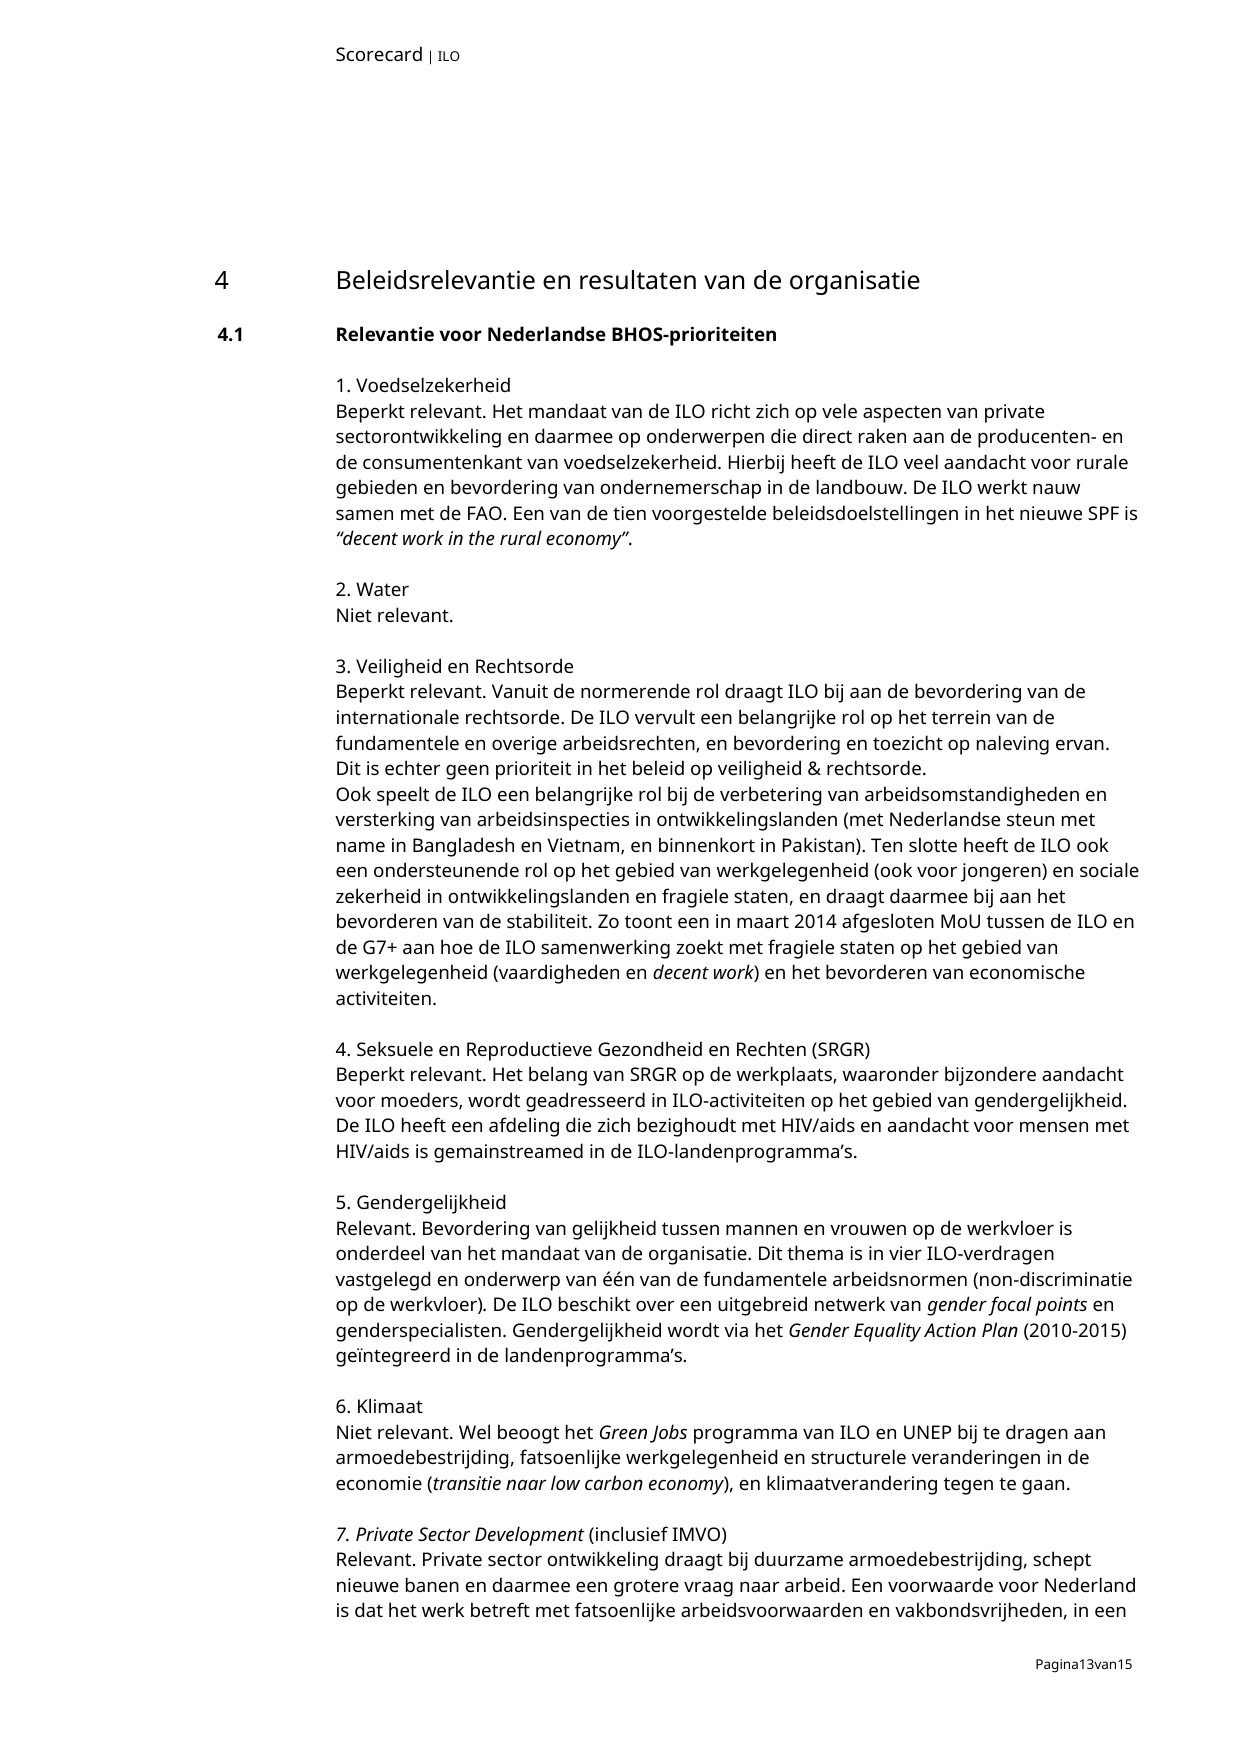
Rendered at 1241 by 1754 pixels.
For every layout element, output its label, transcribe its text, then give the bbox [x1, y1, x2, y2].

text 1. Voedselzekerheid [335, 347, 1140, 398]
text 2. Water [335, 577, 1140, 602]
text 4. Seksuele en Reproductieve Gezondheid en Rechten (SRGR) [335, 1036, 1140, 1062]
text Beperkt relevant. Het mandaat van de ILO richt zich op vele aspecten van private sectorontwikkeling en daarmee op onderwerpen die direct raken aan de producenten- en de consumentenkant van voedselzekerheid. Hierbij heeft de ILO veel aandacht voor rurale gebieden en bevordering van ondernemerschap in de landbouw. De ILO werkt nauw samen met de FAO. Een van de tien voorgestelde beleidsdoelstellingen in het nieuwe SPF is “decent work in the rural economy”. [335, 398, 1140, 551]
text Niet relevant. [335, 602, 1140, 628]
text 7. Private Sector Development (inclusief IMVO) [335, 1521, 1140, 1547]
text Ook speelt de ILO een belangrijke rol bij de verbetering van arbeidsomstandigheden en versterking van arbeidsinspecties in ontwikkelingslanden (met Nederlandse steun met name in Bangladesh en Vietnam, en binnenkort in Pakistan). Ten slotte heeft de ILO ook een ondersteunende rol op het gebied van werkgelegenheid (ook voor jongeren) en sociale zekerheid in ontwikkelingslanden en fragiele staten, en draagt daarmee bij aan het bevorderen van de stabiliteit. Zo toont een in maart 2014 afgesloten MoU tussen de ILO en de G7+ aan hoe de ILO samenwerking zoekt met fragiele staten op het gebied van werkgelegenheid (vaardigheden en decent work) en het bevorderen van economische activiteiten. [335, 781, 1140, 1011]
text Beperkt relevant. Vanuit de normerende rol draagt ILO bij aan de bevordering van de internationale rechtsorde. De ILO vervult een belangrijke rol op het terrein van de fundamentele en overige arbeidsrechten, en bevordering en toezicht op naleving ervan. Dit is echter geen prioriteit in het beleid op veiligheid & rechtsorde. [335, 679, 1140, 781]
text Niet relevant. Wel beoogt het Green Jobs programma van ILO en UNEP bij te dragen aan armoedebestrijding, fatsoenlijke werkgelegenheid en structurele veranderingen in de economie (transitie naar low carbon economy), en klimaatverandering tegen te gaan. [335, 1419, 1140, 1496]
text 6. Klimaat [335, 1393, 1140, 1419]
text Beperkt relevant. Het belang van SRGR op de werkplaats, waaronder bijzondere aandacht voor moeders, wordt geadresseerd in ILO-activiteiten op het gebied van gendergelijkheid. De ILO heeft een afdeling die zich bezighoudt met HIV/aids en aandacht voor mensen met HIV/aids is gemainstreamed in de ILO-landenprogramma’s. [335, 1062, 1140, 1164]
subtitle 4.1 Relevantie voor Nederlandse BHOS-prioriteiten [217, 322, 1140, 347]
subtitle 4 Beleidsrelevantie en resultaten van de organisatie [214, 262, 1140, 297]
text 5. Gendergelijkheid [335, 1189, 1140, 1215]
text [335, 1547, 1140, 1623]
text 3. Veiligheid en Rechtsorde [335, 653, 1140, 679]
text Relevant. Bevordering van gelijkheid tussen mannen en vrouwen op de werkvloer is onderdeel van het mandaat van de organisatie. Dit thema is in vier ILO-verdragen vastgelegd en onderwerp van één van de fundamentele arbeidsnormen (non-discriminatie op de werkvloer). De ILO beschikt over een uitgebreid netwerk van gender focal points en genderspecialisten. Gendergelijkheid wordt via het Gender Equality Action Plan (2010-2015) geïntegreerd in de landenprogramma’s. [335, 1215, 1140, 1368]
